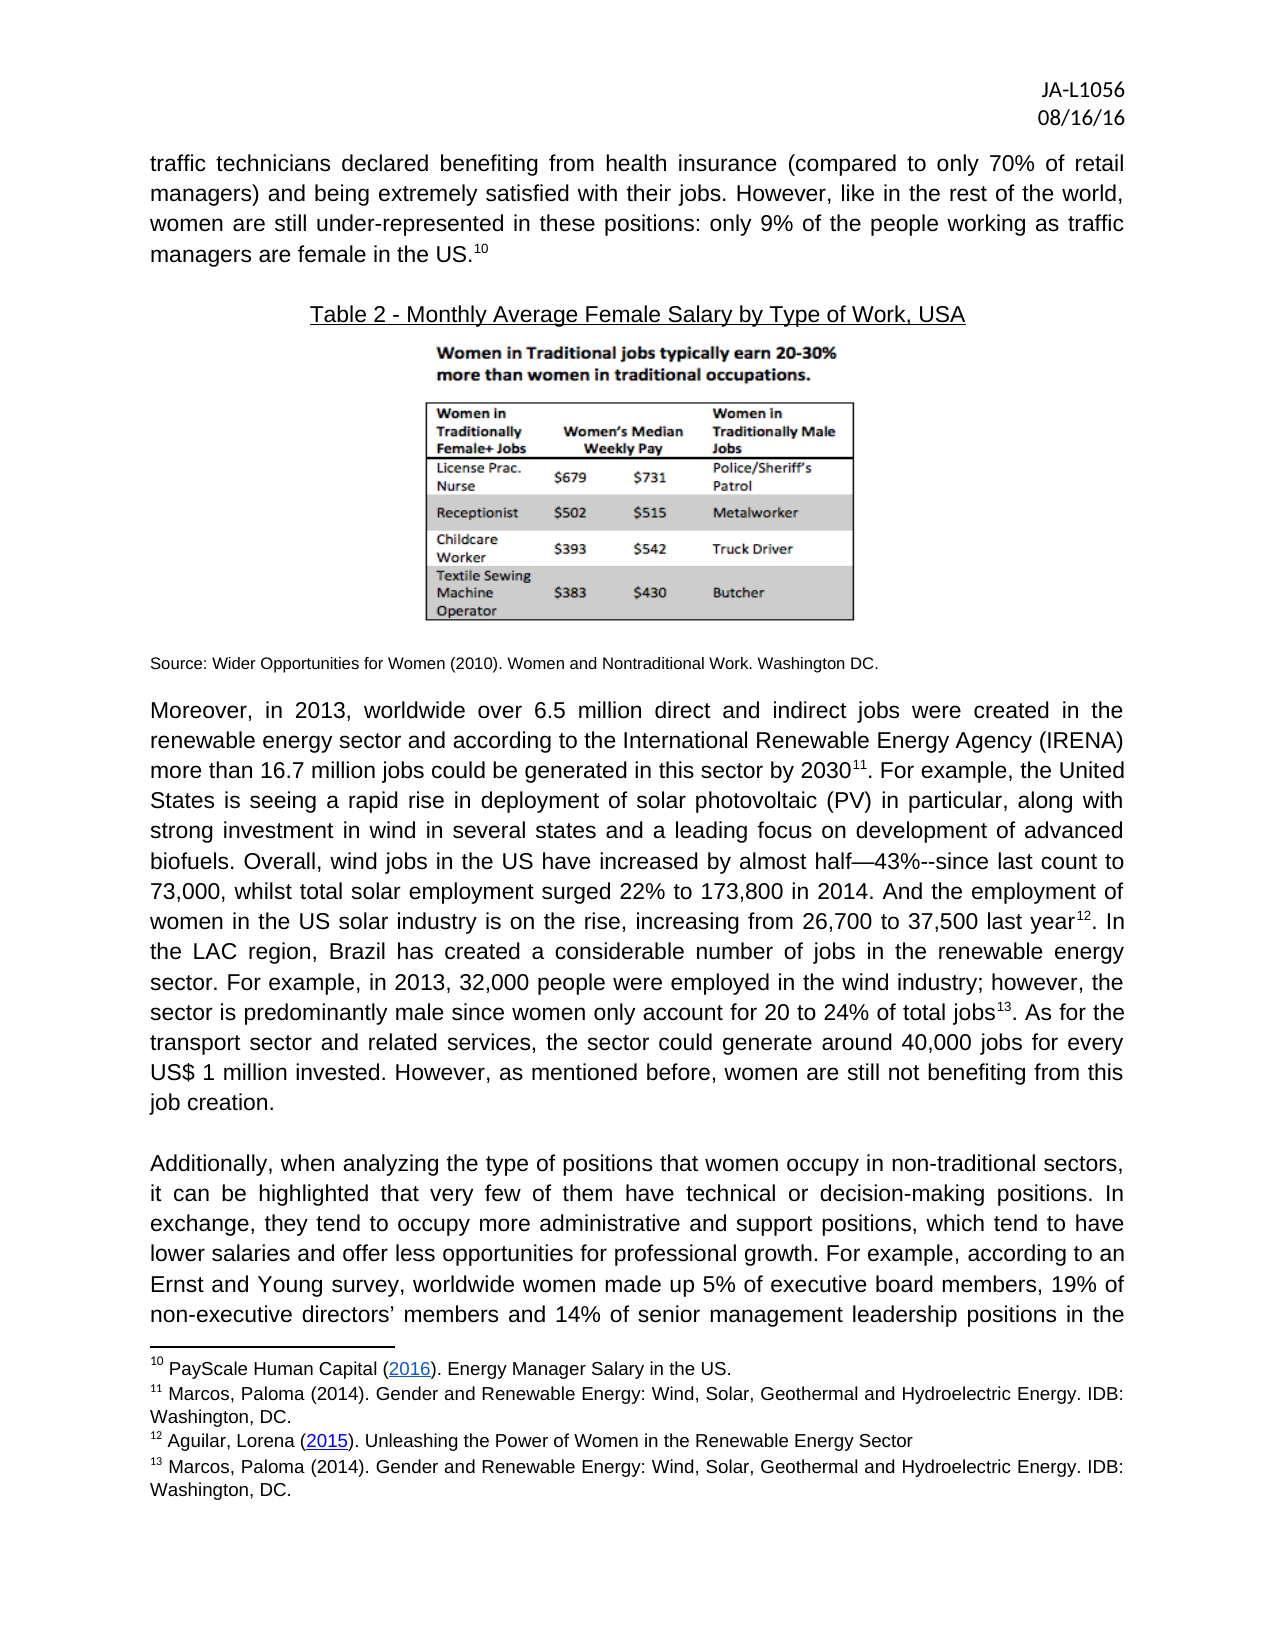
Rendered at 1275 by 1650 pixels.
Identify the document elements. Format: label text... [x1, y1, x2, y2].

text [150, 150, 1125, 267]
text Moreover, in 2013, worldwide over 6.5 million direct and indirect jobs were created in the renewable energy sector and according to the International Renewable Energy Agency (IRENA) more than 16.7 million jobs could be generated in this sector by 2030. For example, the United States is seeing a rapid rise in deployment of solar photovoltaic (PV) in particular, along with strong investment in wind in several states and a leading focus on development of advanced biofuels. Overall, wind jobs in the US have increased by almost half—43%--since last count to 73,000, whilst total solar employment surged 22% to 173,800 in 2014. And the employment of women in the US solar industry is on the rise, increasing from 26,700 to 37,500 last year. In the LAC region, Brazil has created a considerable number of jobs in the renewable energy sector. For example, in 2013, 32,000 people were employed in the wind industry; however, the sector is predominantly male since women only account for 20 to 24% of total jobs. As for the transport sector and related services, the sector could generate around 40,000 jobs for every US$ 1 million invested. However, as mentioned before, women are still not benefiting from this job creation. [150, 697, 1125, 1116]
picture [415, 331, 860, 629]
text Source: Wider Opportunities for Women (2010). Women and Nontraditional Work. Washington DC. [150, 654, 1125, 673]
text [150, 1150, 1125, 1327]
text Table 2 - Monthly Average Female Salary by Type of Work, USA [150, 301, 1125, 327]
